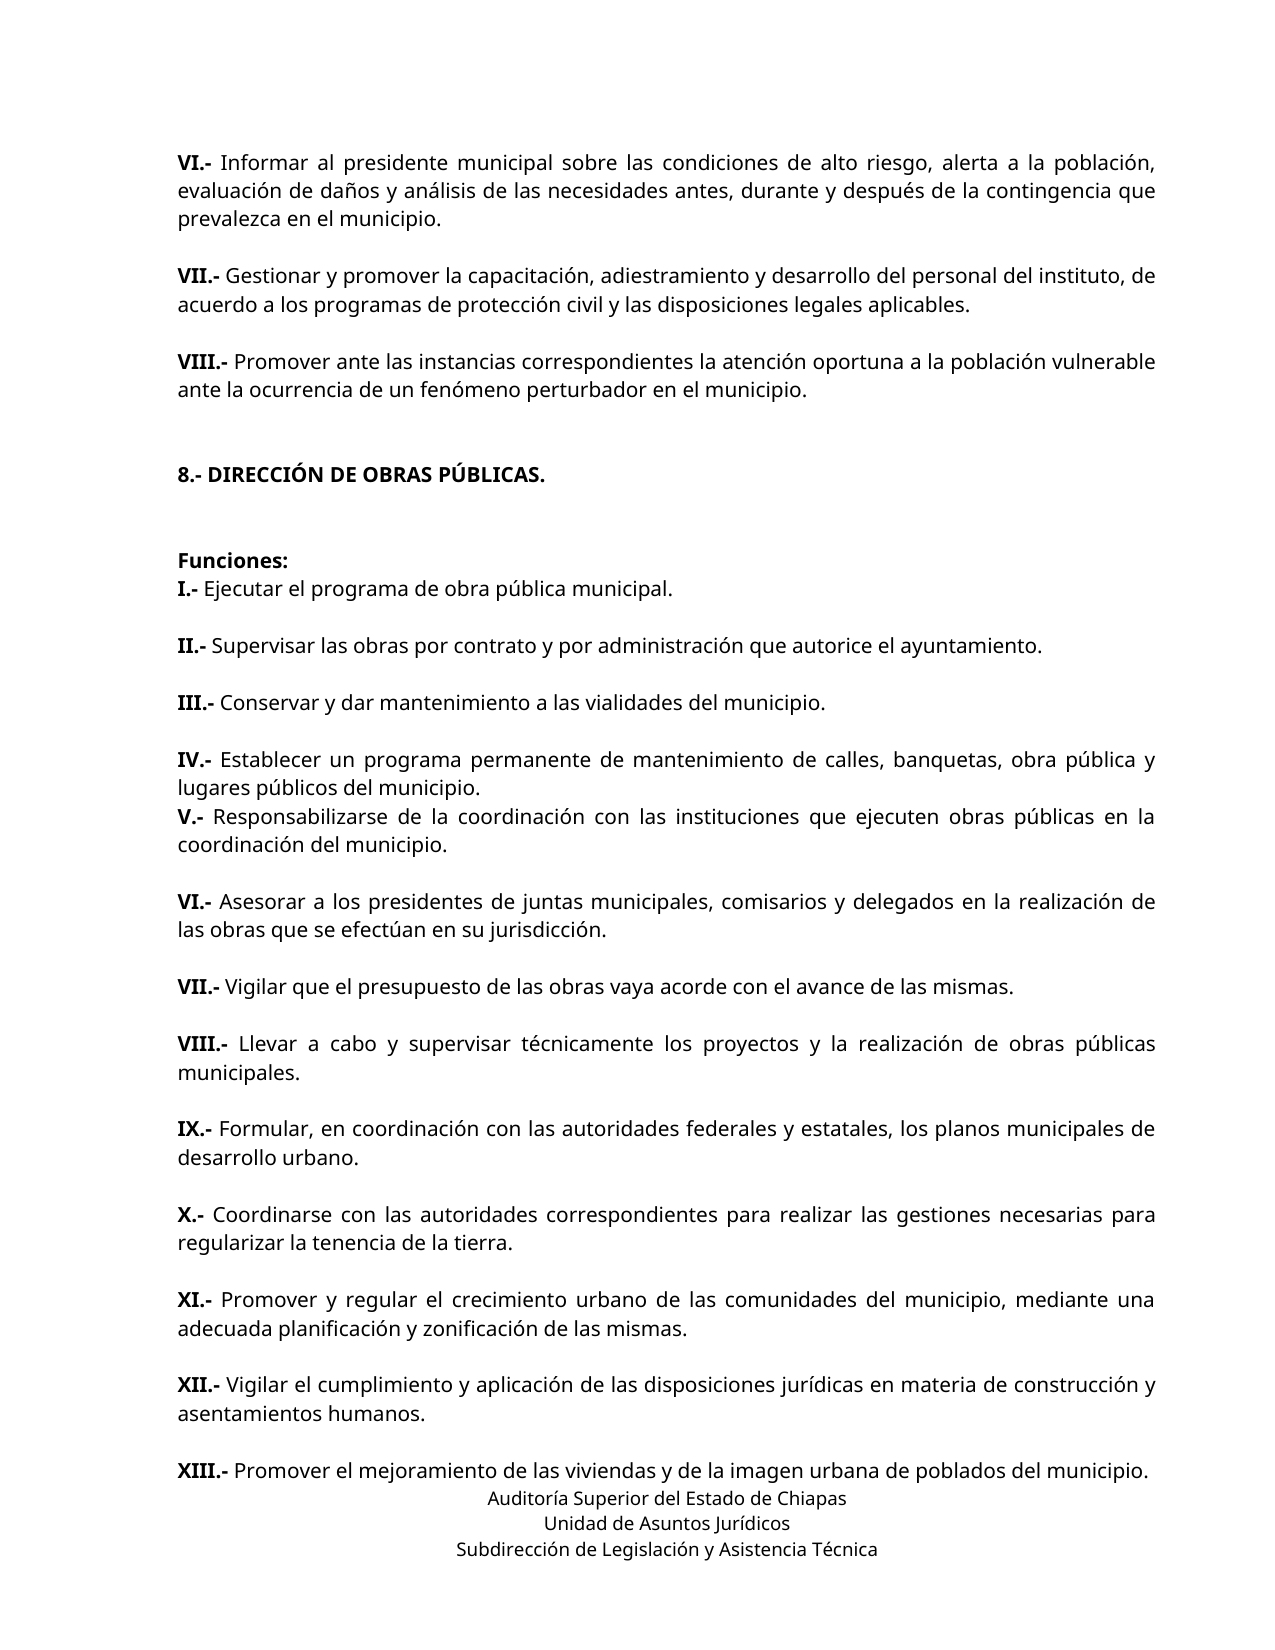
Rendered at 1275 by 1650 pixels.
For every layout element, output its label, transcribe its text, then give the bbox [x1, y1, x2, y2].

text Funciones: [177, 546, 1157, 574]
text II.- Supervisar las obras por contrato y por administración que autorice el ayuntamiento. [177, 631, 1157, 659]
text 8.- DIRECCIÓN DE OBRAS PÚBLICAS. [177, 461, 1157, 489]
text XIII.- Promover el mejoramiento de las viviendas y de la imagen urbana de poblados del municipio. [177, 1456, 1157, 1484]
text XI.- Promover y regular el crecimiento urbano de las comunidades del municipio, mediante una adecuada planificación y zonificación de las mismas. [177, 1285, 1157, 1342]
text VIII.- Promover ante las instancias correspondientes la atención oportuna a la población vulnerable ante la ocurrencia de un fenómeno perturbador en el municipio. [177, 347, 1157, 404]
text XII.- Vigilar el cumplimiento y aplicación de las disposiciones jurídicas en materia de construcción y asentamientos humanos. [177, 1371, 1157, 1427]
text VII.- Gestionar y promover la capacitación, adiestramiento y desarrollo del personal del instituto, de acuerdo a los programas de protección civil y las disposiciones legales aplicables. [177, 261, 1157, 318]
text IX.- Formular, en coordinación con las autoridades federales y estatales, los planos municipales de desarrollo urbano. [177, 1114, 1157, 1171]
text VIII.- Llevar a cabo y supervisar técnicamente los proyectos y la realización de obras públicas municipales. [177, 1029, 1157, 1086]
text X.- Coordinarse con las autoridades correspondientes para realizar las gestiones necesarias para regularizar la tenencia de la tierra. [177, 1200, 1157, 1257]
text VI.- Informar al presidente municipal sobre las condiciones de alto riesgo, alerta a la población, evaluación de daños y análisis de las necesidades antes, durante y después de la contingencia que prevalezca en el municipio. [177, 148, 1157, 233]
text IV.- Establecer un programa permanente de mantenimiento de calles, banquetas, obra pública y lugares públicos del municipio. [177, 745, 1157, 802]
text V.- Responsabilizarse de la coordinación con las instituciones que ejecuten obras públicas en la coordinación del municipio. [177, 802, 1157, 859]
text III.- Conservar y dar mantenimiento a las vialidades del municipio. [177, 688, 1157, 716]
text VII.- Vigilar que el presupuesto de las obras vaya acorde con el avance de las mismas. [177, 972, 1157, 1001]
text I.- Ejecutar el programa de obra pública municipal. [177, 574, 1157, 603]
text VI.- Asesorar a los presidentes de juntas municipales, comisarios y delegados en la realización de las obras que se efectúan en su jurisdicción. [177, 887, 1157, 944]
